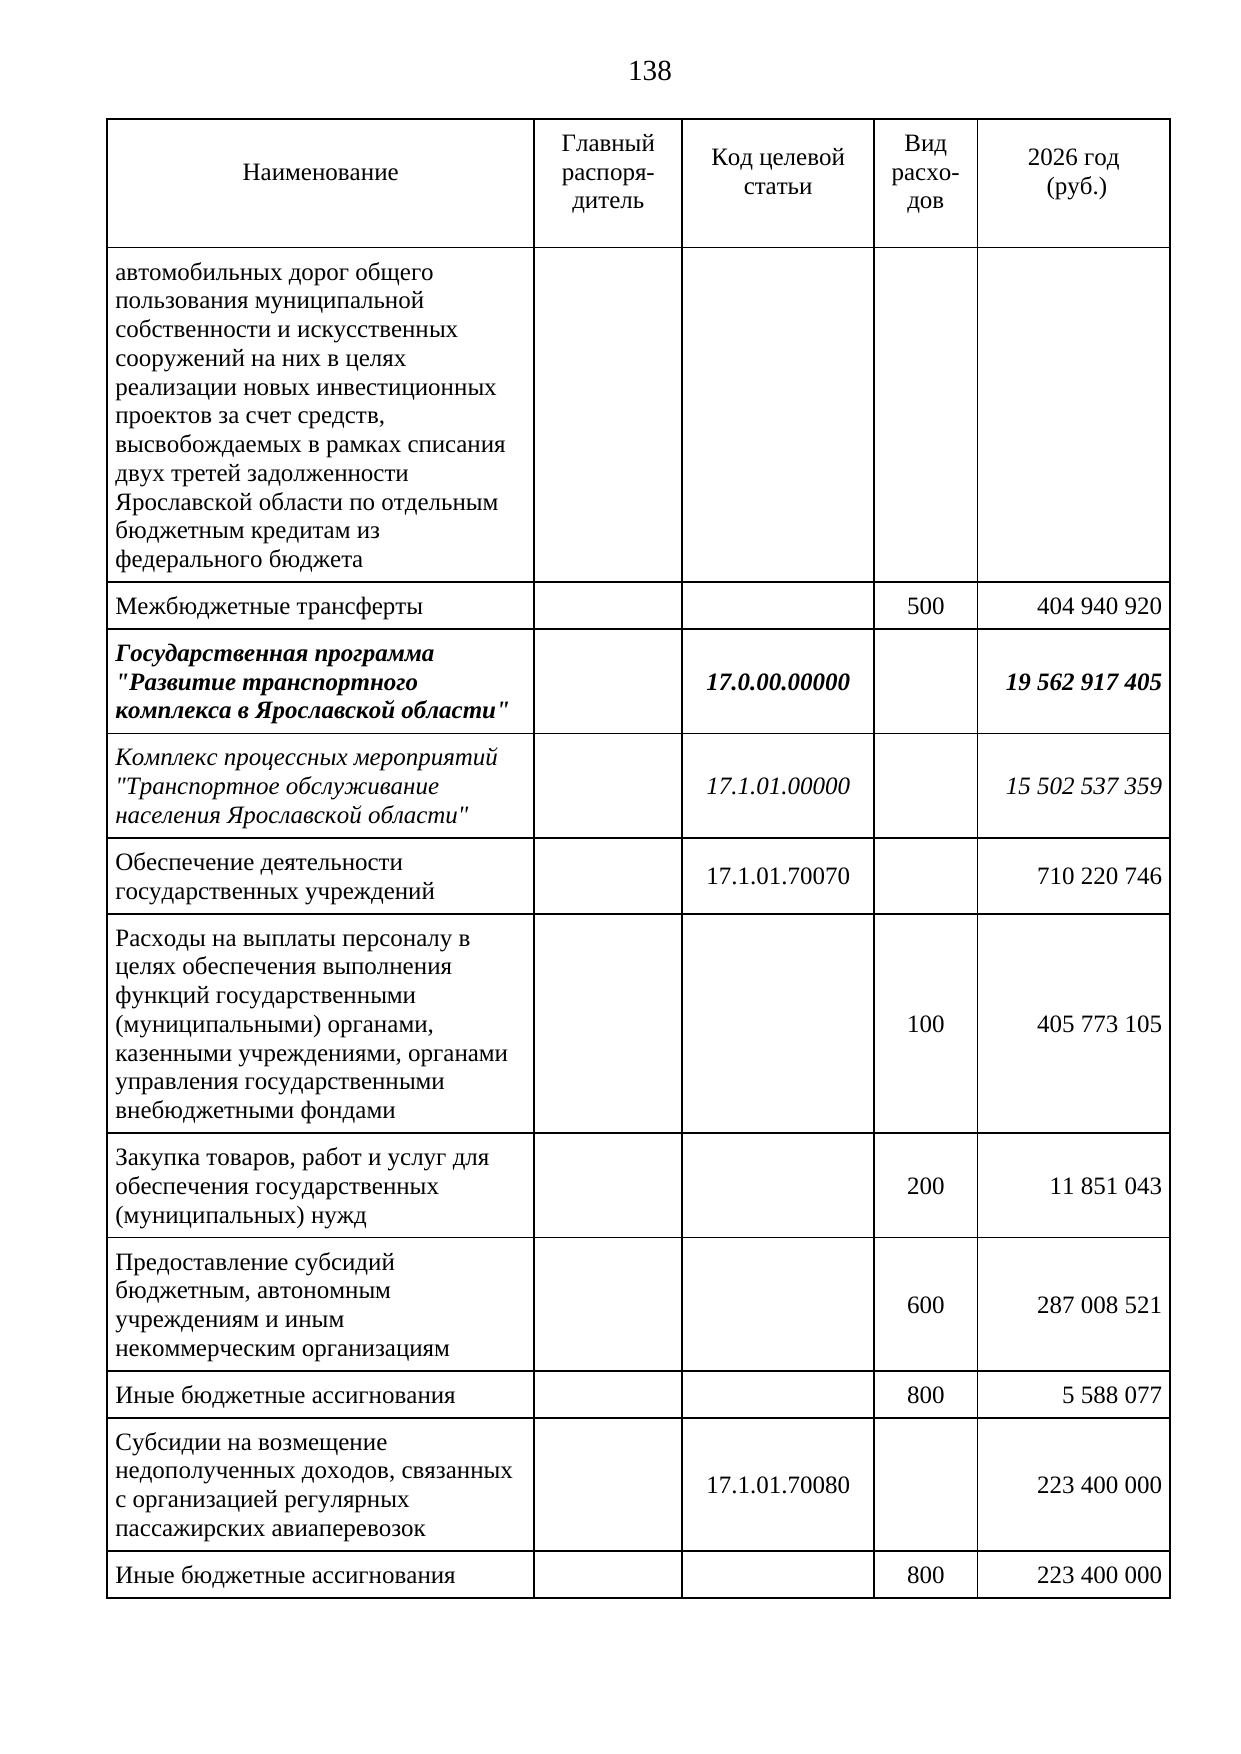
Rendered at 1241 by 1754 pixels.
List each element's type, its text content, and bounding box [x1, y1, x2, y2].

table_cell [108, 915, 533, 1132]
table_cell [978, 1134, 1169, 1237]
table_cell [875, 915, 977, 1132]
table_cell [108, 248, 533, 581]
table_header 2026 год (руб.) [978, 120, 1169, 247]
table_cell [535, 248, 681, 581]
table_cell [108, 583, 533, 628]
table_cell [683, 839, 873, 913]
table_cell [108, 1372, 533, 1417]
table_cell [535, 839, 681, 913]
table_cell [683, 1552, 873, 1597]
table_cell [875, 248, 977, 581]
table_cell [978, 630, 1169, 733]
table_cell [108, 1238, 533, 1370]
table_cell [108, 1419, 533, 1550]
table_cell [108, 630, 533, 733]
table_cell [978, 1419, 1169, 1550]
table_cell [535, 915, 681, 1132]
table_header Главный распоря-дитель [535, 120, 681, 247]
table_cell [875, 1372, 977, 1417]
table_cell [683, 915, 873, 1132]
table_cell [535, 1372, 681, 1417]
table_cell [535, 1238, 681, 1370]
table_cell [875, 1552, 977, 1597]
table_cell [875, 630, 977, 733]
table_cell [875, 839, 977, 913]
table_header Вид расхо- дов [875, 120, 977, 247]
table_header Наименование [108, 120, 533, 247]
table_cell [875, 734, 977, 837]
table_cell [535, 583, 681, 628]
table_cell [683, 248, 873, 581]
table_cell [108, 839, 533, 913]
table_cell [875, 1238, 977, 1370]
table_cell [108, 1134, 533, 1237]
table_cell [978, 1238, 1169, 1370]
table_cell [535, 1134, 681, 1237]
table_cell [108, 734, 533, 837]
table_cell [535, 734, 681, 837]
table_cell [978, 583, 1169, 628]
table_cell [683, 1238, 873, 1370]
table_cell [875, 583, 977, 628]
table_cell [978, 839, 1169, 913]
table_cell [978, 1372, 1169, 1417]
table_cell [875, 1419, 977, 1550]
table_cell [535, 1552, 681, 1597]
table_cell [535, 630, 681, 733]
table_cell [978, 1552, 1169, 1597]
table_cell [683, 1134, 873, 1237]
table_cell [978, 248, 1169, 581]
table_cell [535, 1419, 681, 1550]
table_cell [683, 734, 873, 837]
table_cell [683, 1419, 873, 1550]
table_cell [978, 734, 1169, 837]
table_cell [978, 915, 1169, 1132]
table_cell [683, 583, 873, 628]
table_header Код целевой статьи [683, 120, 873, 247]
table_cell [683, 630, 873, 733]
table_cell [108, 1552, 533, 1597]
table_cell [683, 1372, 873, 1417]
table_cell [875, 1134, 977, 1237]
